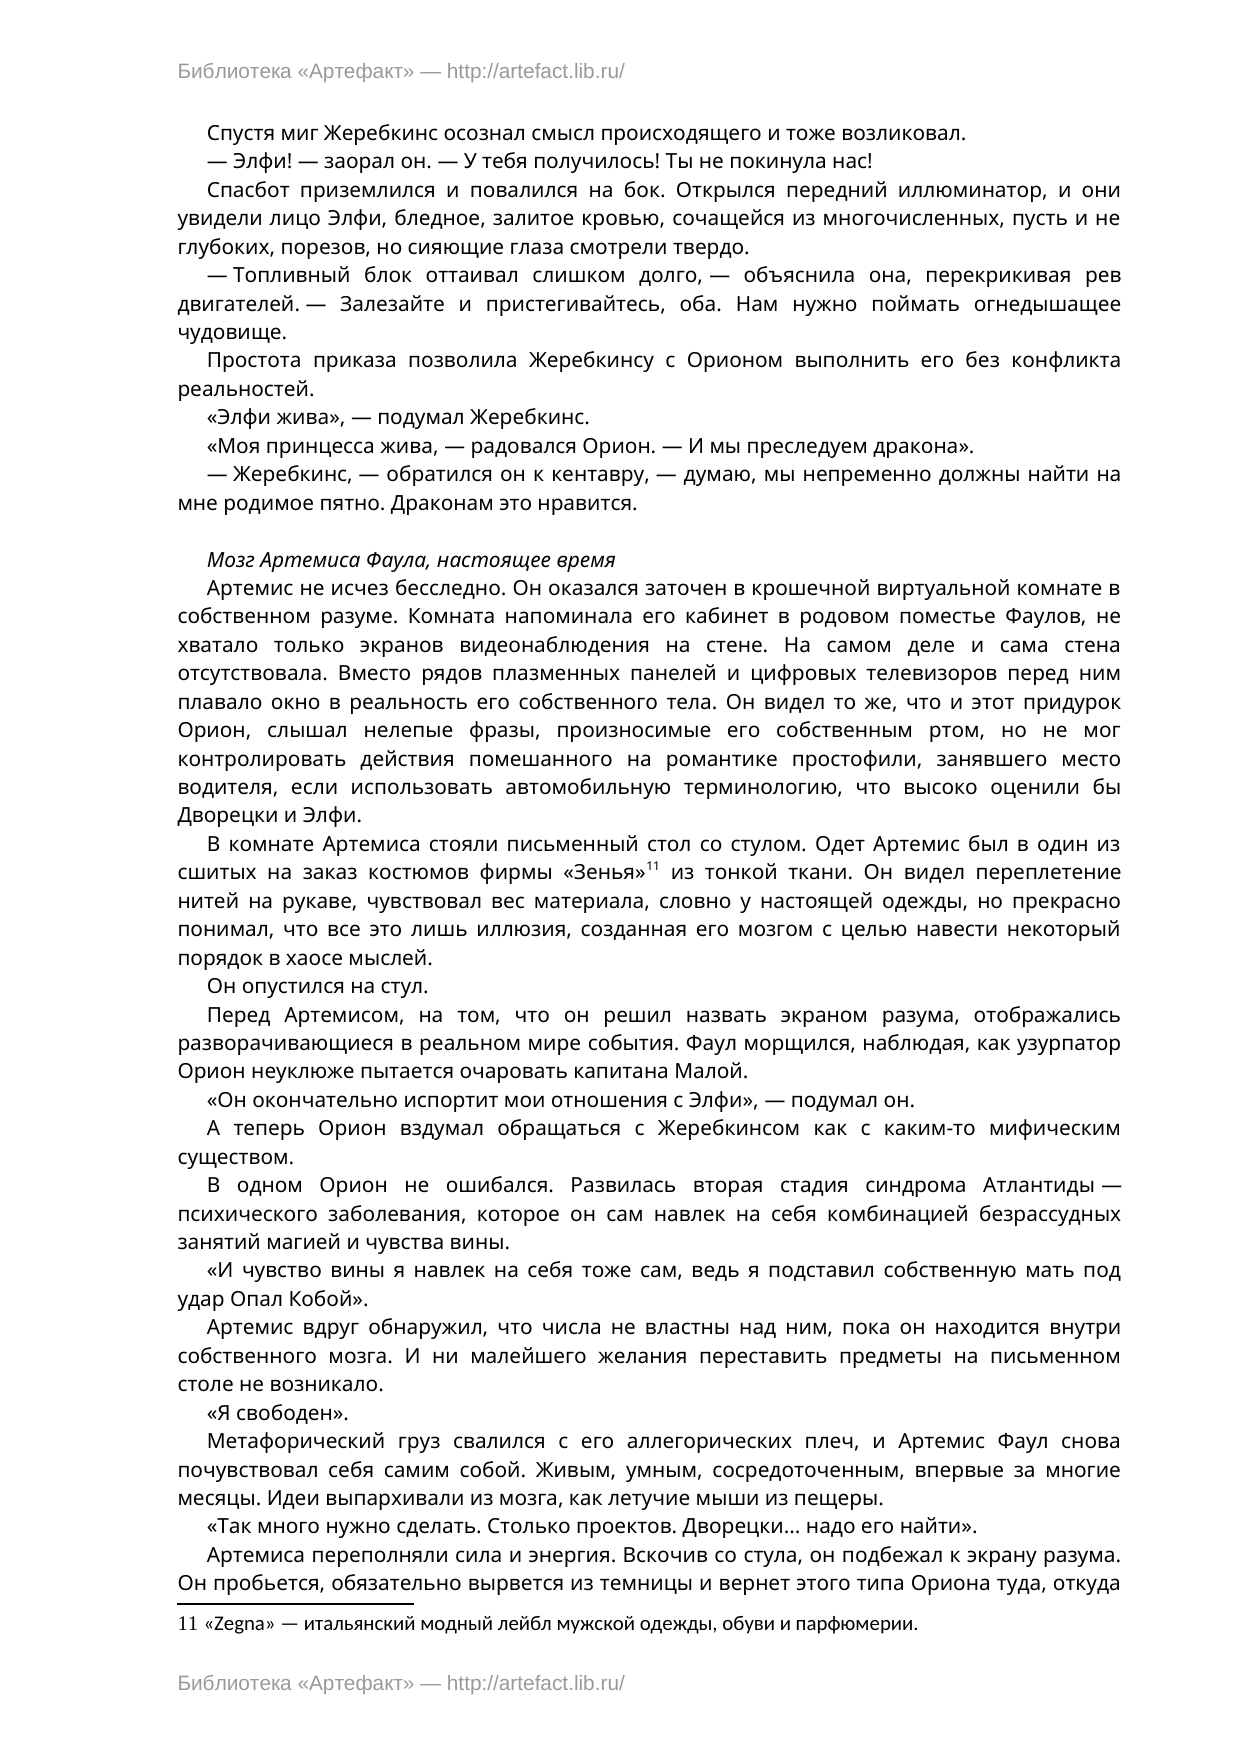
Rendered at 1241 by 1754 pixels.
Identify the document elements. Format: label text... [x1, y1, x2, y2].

text — Элфи! — заорал он. — У тебя получилось! Ты не покинула нас! [177, 147, 1122, 175]
text Простота приказа позволила Жеребкинсу с Орионом выполнить его без конфликта реальностей. [177, 346, 1122, 402]
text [177, 1540, 1122, 1597]
text — Жеребкинс, — обратился он к кентавру, — думаю, мы непременно должны найти на мне родимое пятно. Драконам это нравится. [177, 459, 1122, 516]
text Он опустился на стул. [177, 971, 1122, 1000]
text Мозг Артемиса Фаула, настоящее время [177, 545, 1122, 573]
text В комнате Артемиса стояли письменный стол со стулом. Одет Артемис был в один из сшитых на заказ костюмов фирмы «Зенья» из тонкой ткани. Он видел переплетение нитей на рукаве, чувствовал вес материала, словно у настоящей одежды, но прекрасно понимал, что все это лишь иллюзия, созданная его мозгом с целью навести некоторый порядок в хаосе мыслей. [177, 829, 1122, 971]
text А теперь Орион вздумал обращаться с Жеребкинсом как с каким-то мифическим существом. [177, 1113, 1122, 1170]
text «Я свободен». [177, 1398, 1122, 1426]
text Перед Артемисом, на том, что он решил назвать экраном разума, отображались разворачивающиеся в реальном мире события. Фаул морщился, наблюдая, как узурпатор Орион неуклюже пытается очаровать капитана Малой. [177, 1000, 1122, 1085]
text «Моя принцесса жива, — радовался Орион. — И мы преследуем дракона». [177, 431, 1122, 459]
text Метафорический груз свалился с его аллегорических плеч, и Артемис Фаул снова почувствовал себя самим собой. Живым, умным, сосредоточенным, впервые за многие месяцы. Идеи выпархивали из мозга, как летучие мыши из пещеры. [177, 1426, 1122, 1512]
text Спустя миг Жеребкинс осознал смысл происходящего и тоже возликовал. [177, 118, 1122, 147]
text «Он окончательно испортит мои отношения с Элфи», — подумал он. [177, 1085, 1122, 1113]
text «И чувство вины я навлек на себя тоже сам, ведь я подставил собственную мать под удар Опал Кобой». [177, 1256, 1122, 1312]
text «Так много нужно сделать. Столько проектов. Дворецки... надо его найти». [177, 1512, 1122, 1540]
text Спасбот приземлился и повалился на бок. Открылся передний иллюминатор, и они увидели лицо Элфи, бледное, залитое кровью, сочащейся из многочисленных, пусть и не глубоких, порезов, но сияющие глаза смотрели твердо. [177, 175, 1122, 260]
text «Элфи жива», — подумал Жеребкинс. [177, 402, 1122, 431]
text В одном Орион не ошибался. Развилась вторая стадия синдрома Атлантиды — психического заболевания, которое он сам навлек на себя комбинацией безрассудных занятий магией и чувства вины. [177, 1170, 1122, 1256]
text Артемис вдруг обнаружил, что числа не властны над ним, пока он находится внутри собственного мозга. И ни малейшего желания переставить предметы на письменном столе не возникало. [177, 1312, 1122, 1398]
text — Топливный блок оттаивал слишком долго, — объяснила она, перекрикивая рев двигателей. — Залезайте и пристегивайтесь, оба. Нам нужно поймать огнедышащее чудовище. [177, 260, 1122, 346]
text Артемис не исчез бесследно. Он оказался заточен в крошечной виртуальной комнате в собственном разуме. Комната напоминала его кабинет в родовом поместье Фаулов, не хватало только экранов видеонаблюдения на стене. На самом деле и сама стена отсутствовала. Вместо рядов плазменных панелей и цифровых телевизоров перед ним плавало окно в реальность его собственного тела. Он видел то же, что и этот придурок Орион, слышал нелепые фразы, произносимые его собственным ртом, но не мог контролировать действия помешанного на романтике простофили, занявшего место водителя, если использовать автомобильную терминологию, что высоко оценили бы Дворецки и Элфи. [177, 573, 1122, 829]
